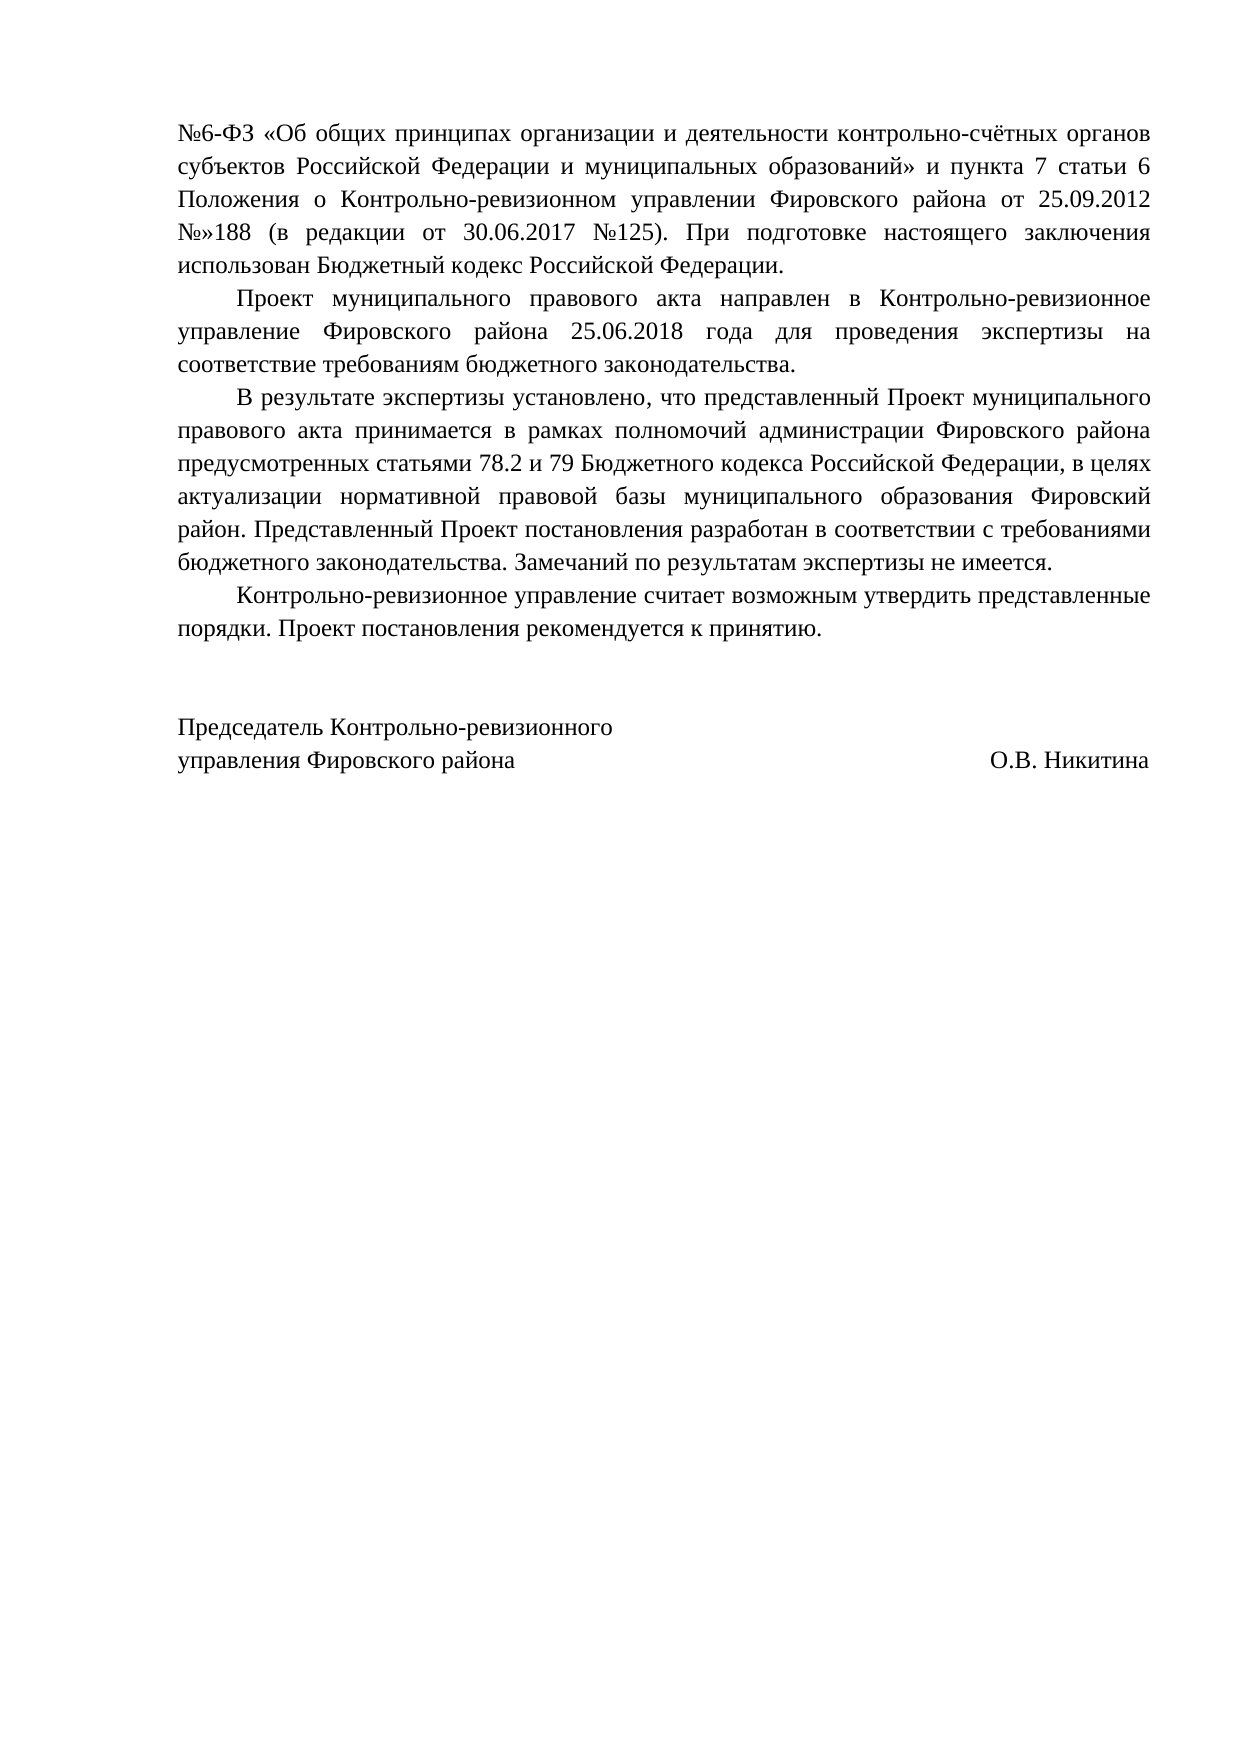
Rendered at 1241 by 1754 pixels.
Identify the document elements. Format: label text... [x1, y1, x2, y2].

text Председатель Контрольно-ревизионного [177, 712, 1152, 741]
text В результате экспертизы установлено, что представленный Проект муниципального правового акта принимается в рамках полномочий администрации Фировского района предусмотренных статьями 78.2 и 79 Бюджетного кодекса Российской Федерации, в целях актуализации нормативной правовой базы муниципального образования Фировский район. Представленный Проект постановления разработан в соответствии с требованиями бюджетного законодательства. Замечаний по результатам экспертизы не имеется. [177, 382, 1152, 576]
text управления Фировского района О.В. Никитина [177, 746, 1152, 774]
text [177, 118, 1152, 279]
text Контрольно-ревизионное управление считает возможным утвердить представленные порядки. Проект постановления рекомендуется к принятию. [177, 580, 1152, 642]
text Проект муниципального правового акта направлен в Контрольно-ревизионное управление Фировского района 25.06.2018 года для проведения экспертизы на соответствие требованиям бюджетного законодательства. [177, 283, 1152, 378]
